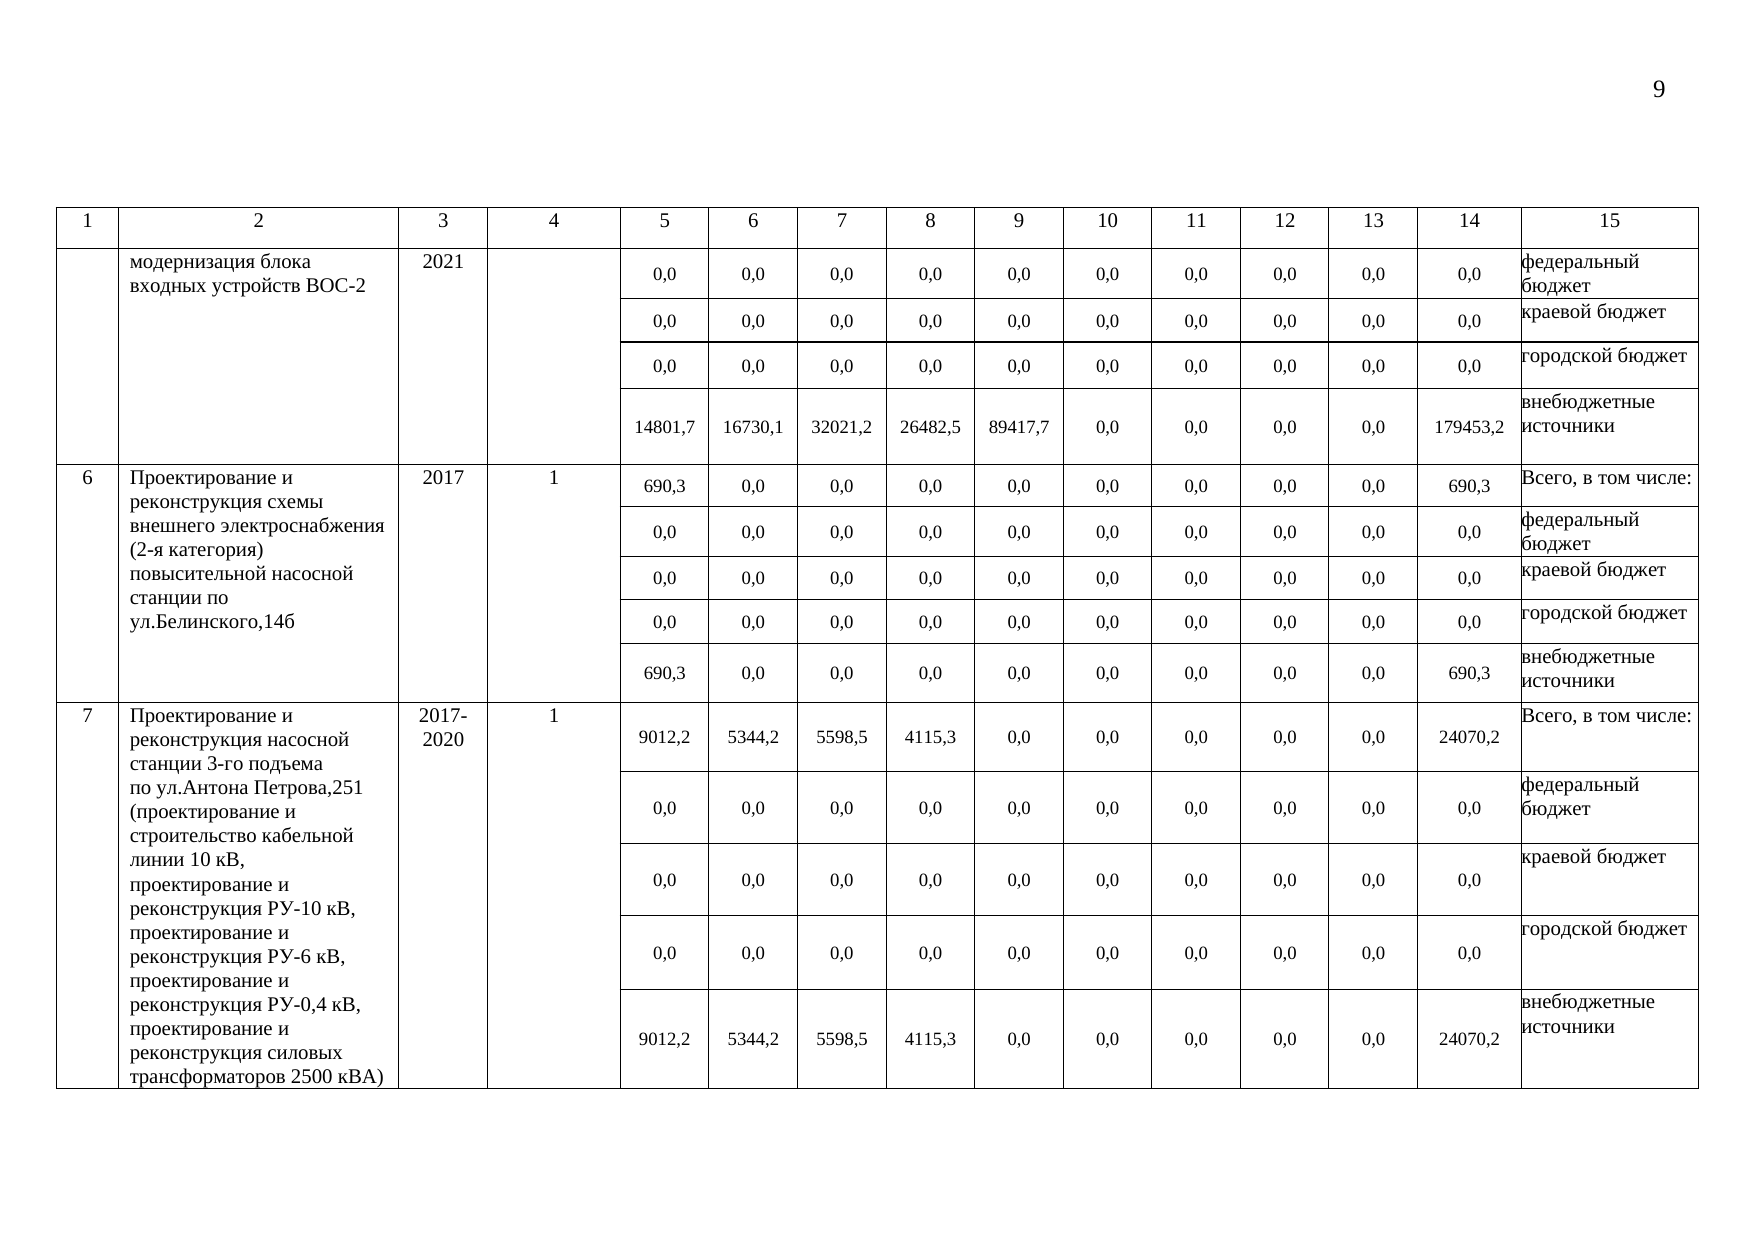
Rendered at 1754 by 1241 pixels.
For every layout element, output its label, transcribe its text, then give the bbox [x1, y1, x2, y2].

table_cell 0,0 [1329, 465, 1417, 506]
table_cell 9012,2 [621, 990, 708, 1088]
table_cell 0,0 [1418, 249, 1521, 298]
table_cell 0,0 [1329, 507, 1417, 556]
table_cell 6 [57, 465, 118, 702]
table_cell 0,0 [798, 844, 886, 915]
table_cell 0,0 [1329, 557, 1417, 599]
table_cell 0,0 [621, 249, 708, 298]
table_header 6 [709, 208, 797, 248]
table_cell 0,0 [1418, 557, 1521, 599]
table_cell внебюджетные источники [1522, 644, 1698, 702]
table_cell 0,0 [798, 916, 886, 988]
table_cell федеральный бюджет [1522, 249, 1698, 298]
table_cell 0,0 [798, 249, 886, 298]
table_cell 0,0 [1329, 299, 1417, 341]
table_cell 0,0 [1241, 507, 1328, 556]
table_cell 0,0 [887, 507, 974, 556]
table_cell федеральный бюджет [1522, 772, 1698, 843]
table_cell 0,0 [1152, 249, 1240, 298]
table_cell 0,0 [1329, 249, 1417, 298]
table_cell 0,0 [1329, 772, 1417, 843]
table_cell 0,0 [709, 916, 797, 988]
table_header 3 [399, 208, 487, 248]
table_cell 0,0 [1418, 772, 1521, 843]
table_cell краевой бюджет [1522, 844, 1698, 915]
table_header 11 [1152, 208, 1240, 248]
table_cell городской бюджет [1522, 600, 1698, 643]
table_cell 0,0 [887, 644, 974, 702]
table_cell 0,0 [975, 644, 1063, 702]
table_cell 0,0 [621, 772, 708, 843]
table_cell 1 [488, 465, 620, 702]
table_cell 5 [57, 249, 118, 464]
table_header 1 [57, 208, 118, 248]
table_header 8 [887, 208, 974, 248]
table_cell 0,0 [1152, 389, 1240, 464]
table_cell 0,0 [1152, 299, 1240, 341]
table_cell 0,0 [1418, 343, 1521, 388]
table_header 14 [1418, 208, 1521, 248]
table_header 2 [119, 208, 398, 248]
table_header 9 [975, 208, 1063, 248]
table_cell 0,0 [1152, 644, 1240, 702]
table_cell 0,0 [1064, 644, 1151, 702]
table_cell 0,0 [1064, 600, 1151, 643]
table_cell 0,0 [1064, 916, 1151, 988]
table_cell краевой бюджет [1522, 557, 1698, 599]
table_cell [119, 249, 398, 464]
table_cell 2017 [399, 465, 487, 702]
table_cell 0,0 [1329, 644, 1417, 702]
table_cell 0,0 [1241, 703, 1328, 771]
table_cell 0,0 [1064, 249, 1151, 298]
table_cell 0,0 [709, 507, 797, 556]
table_cell 0,0 [1241, 844, 1328, 915]
table_header 4 [488, 208, 620, 248]
table_cell 690,3 [621, 465, 708, 506]
table_cell 0,0 [1064, 343, 1151, 388]
table_cell 0,0 [1152, 600, 1240, 643]
table_cell 0,0 [1418, 299, 1521, 341]
table_cell 0,0 [1329, 389, 1417, 464]
table_cell 0,0 [798, 299, 886, 341]
table_cell 0,0 [887, 772, 974, 843]
table_cell 89417,7 [975, 389, 1063, 464]
table_cell 0,0 [1152, 990, 1240, 1088]
table_cell внебюджетные источники [1522, 389, 1698, 464]
table_cell 0,0 [621, 600, 708, 643]
table_cell городской бюджет [1522, 343, 1698, 388]
table_cell 1 [488, 249, 620, 464]
table_cell 0,0 [621, 299, 708, 341]
table_cell 0,0 [1241, 600, 1328, 643]
table_cell 0,0 [1152, 557, 1240, 599]
table_header 13 [1329, 208, 1417, 248]
table_cell 690,3 [1418, 644, 1521, 702]
table_cell 0,0 [621, 557, 708, 599]
table_cell 0,0 [1329, 990, 1417, 1088]
table_cell 0,0 [975, 990, 1063, 1088]
table_cell 690,3 [621, 644, 708, 702]
table_cell 0,0 [1064, 557, 1151, 599]
table_cell 0,0 [1152, 844, 1240, 915]
table_cell внебюджетные источники [1522, 990, 1698, 1088]
table_cell 0,0 [1241, 465, 1328, 506]
table_cell 0,0 [887, 343, 974, 388]
table_cell 0,0 [975, 299, 1063, 341]
table_cell Всего, в том числе: [1522, 465, 1698, 506]
table_cell 0,0 [798, 507, 886, 556]
table_cell 0,0 [975, 507, 1063, 556]
table_cell 0,0 [1064, 990, 1151, 1088]
table_cell 0,0 [975, 557, 1063, 599]
table_cell Проектирование и реконструкция схемы внешнего электроснабжения (2-я категория) повысительной насосной станции по ул.Белинского,14б [119, 465, 398, 702]
table_cell 0,0 [798, 772, 886, 843]
table_cell 0,0 [887, 299, 974, 341]
table_cell 0,0 [1241, 343, 1328, 388]
table_cell 0,0 [1241, 772, 1328, 843]
table_cell 24070,2 [1418, 703, 1521, 771]
table_cell 0,0 [975, 249, 1063, 298]
table_cell краевой бюджет [1522, 299, 1698, 341]
table_cell 0,0 [1152, 343, 1240, 388]
table_cell 0,0 [1152, 772, 1240, 843]
table_cell 4115,3 [887, 990, 974, 1088]
table_cell 0,0 [975, 916, 1063, 988]
table_cell 14801,7 [621, 389, 708, 464]
table_cell 0,0 [975, 343, 1063, 388]
table_cell 0,0 [1418, 600, 1521, 643]
table_cell 0,0 [887, 844, 974, 915]
table_cell 0,0 [975, 844, 1063, 915]
table_cell 0,0 [1064, 703, 1151, 771]
table_cell 690,3 [1418, 465, 1521, 506]
table_cell 0,0 [887, 916, 974, 988]
table_cell 0,0 [975, 772, 1063, 843]
table_cell 0,0 [1152, 703, 1240, 771]
table_cell 0,0 [709, 600, 797, 643]
table_cell 0,0 [709, 343, 797, 388]
table_cell 0,0 [1418, 844, 1521, 915]
table_cell 0,0 [1064, 844, 1151, 915]
table_cell 0,0 [1241, 644, 1328, 702]
table_cell 0,0 [1152, 916, 1240, 988]
table_cell 0,0 [975, 600, 1063, 643]
table_cell 5344,2 [709, 990, 797, 1088]
table_cell 0,0 [709, 772, 797, 843]
table_cell 0,0 [1241, 990, 1328, 1088]
table_cell 0,0 [709, 465, 797, 506]
table_cell 0,0 [709, 844, 797, 915]
table_cell 0,0 [621, 844, 708, 915]
table_cell 0,0 [1329, 844, 1417, 915]
table_cell 2017- 2021 [399, 249, 487, 464]
table_cell 2017- 2020 [399, 703, 487, 1088]
table_cell 0,0 [709, 557, 797, 599]
table_cell 0,0 [1241, 916, 1328, 988]
table_cell 0,0 [1241, 389, 1328, 464]
table_cell 0,0 [798, 557, 886, 599]
table_cell 0,0 [975, 703, 1063, 771]
table_cell 0,0 [1064, 772, 1151, 843]
table_cell 0,0 [709, 249, 797, 298]
table_cell 0,0 [887, 600, 974, 643]
table_cell 179453,2 [1418, 389, 1521, 464]
table_cell 0,0 [709, 644, 797, 702]
table_cell 0,0 [1329, 343, 1417, 388]
table_cell Проектирование и реконструкция насосной станции 3-го подъема по ул.Антона Петрова,251 (проектирование и строительство кабельной линии 10 кВ, проектирование и реконструкция РУ-10 кВ, проектирование и реконструкция РУ-6 кВ, проектирование и реконструкция РУ-0,4 кВ, проектирование и реконструкция силовых трансформаторов 2500 кВА) [119, 703, 398, 1088]
table_cell Всего, в том числе: [1522, 703, 1698, 771]
table_header 10 [1064, 208, 1151, 248]
table_cell 5598,5 [798, 990, 886, 1088]
table_cell 0,0 [798, 343, 886, 388]
table_cell федеральный бюджет [1522, 507, 1698, 556]
table_cell 0,0 [1152, 465, 1240, 506]
table_cell 0,0 [887, 465, 974, 506]
table_header 5 [621, 208, 708, 248]
table_cell 7 [57, 703, 118, 1088]
table_cell 26482,5 [887, 389, 974, 464]
table_cell 0,0 [1329, 703, 1417, 771]
table_cell 0,0 [1241, 299, 1328, 341]
table_cell 0,0 [1152, 507, 1240, 556]
table_cell 5344,2 [709, 703, 797, 771]
table_cell 0,0 [887, 249, 974, 298]
table_cell 4115,3 [887, 703, 974, 771]
table_cell 0,0 [621, 916, 708, 988]
table_cell 0,0 [621, 343, 708, 388]
table_header 7 [798, 208, 886, 248]
table_cell 9012,2 [621, 703, 708, 771]
table_cell 0,0 [1064, 507, 1151, 556]
table_cell 0,0 [1418, 916, 1521, 988]
table_cell 0,0 [887, 557, 974, 599]
table_cell 0,0 [1064, 465, 1151, 506]
table_cell 5598,5 [798, 703, 886, 771]
table_cell 0,0 [1241, 557, 1328, 599]
table_cell 1 [488, 703, 620, 1088]
table_cell 0,0 [1241, 249, 1328, 298]
table_cell 32021,2 [798, 389, 886, 464]
table_cell 0,0 [1329, 916, 1417, 988]
table_cell 0,0 [798, 600, 886, 643]
table_cell 0,0 [1064, 299, 1151, 341]
table_header 15 [1522, 208, 1698, 248]
table_cell городской бюджет [1522, 916, 1698, 988]
table_cell 0,0 [798, 644, 886, 702]
table_cell 16730,1 [709, 389, 797, 464]
table_cell 0,0 [709, 299, 797, 341]
table_cell 0,0 [975, 465, 1063, 506]
table_header 12 [1241, 208, 1328, 248]
table_cell 0,0 [1418, 507, 1521, 556]
table_cell 0,0 [1329, 600, 1417, 643]
table_cell 0,0 [1064, 389, 1151, 464]
table_cell 0,0 [798, 465, 886, 506]
table_cell 24070,2 [1418, 990, 1521, 1088]
table_cell 0,0 [621, 507, 708, 556]
